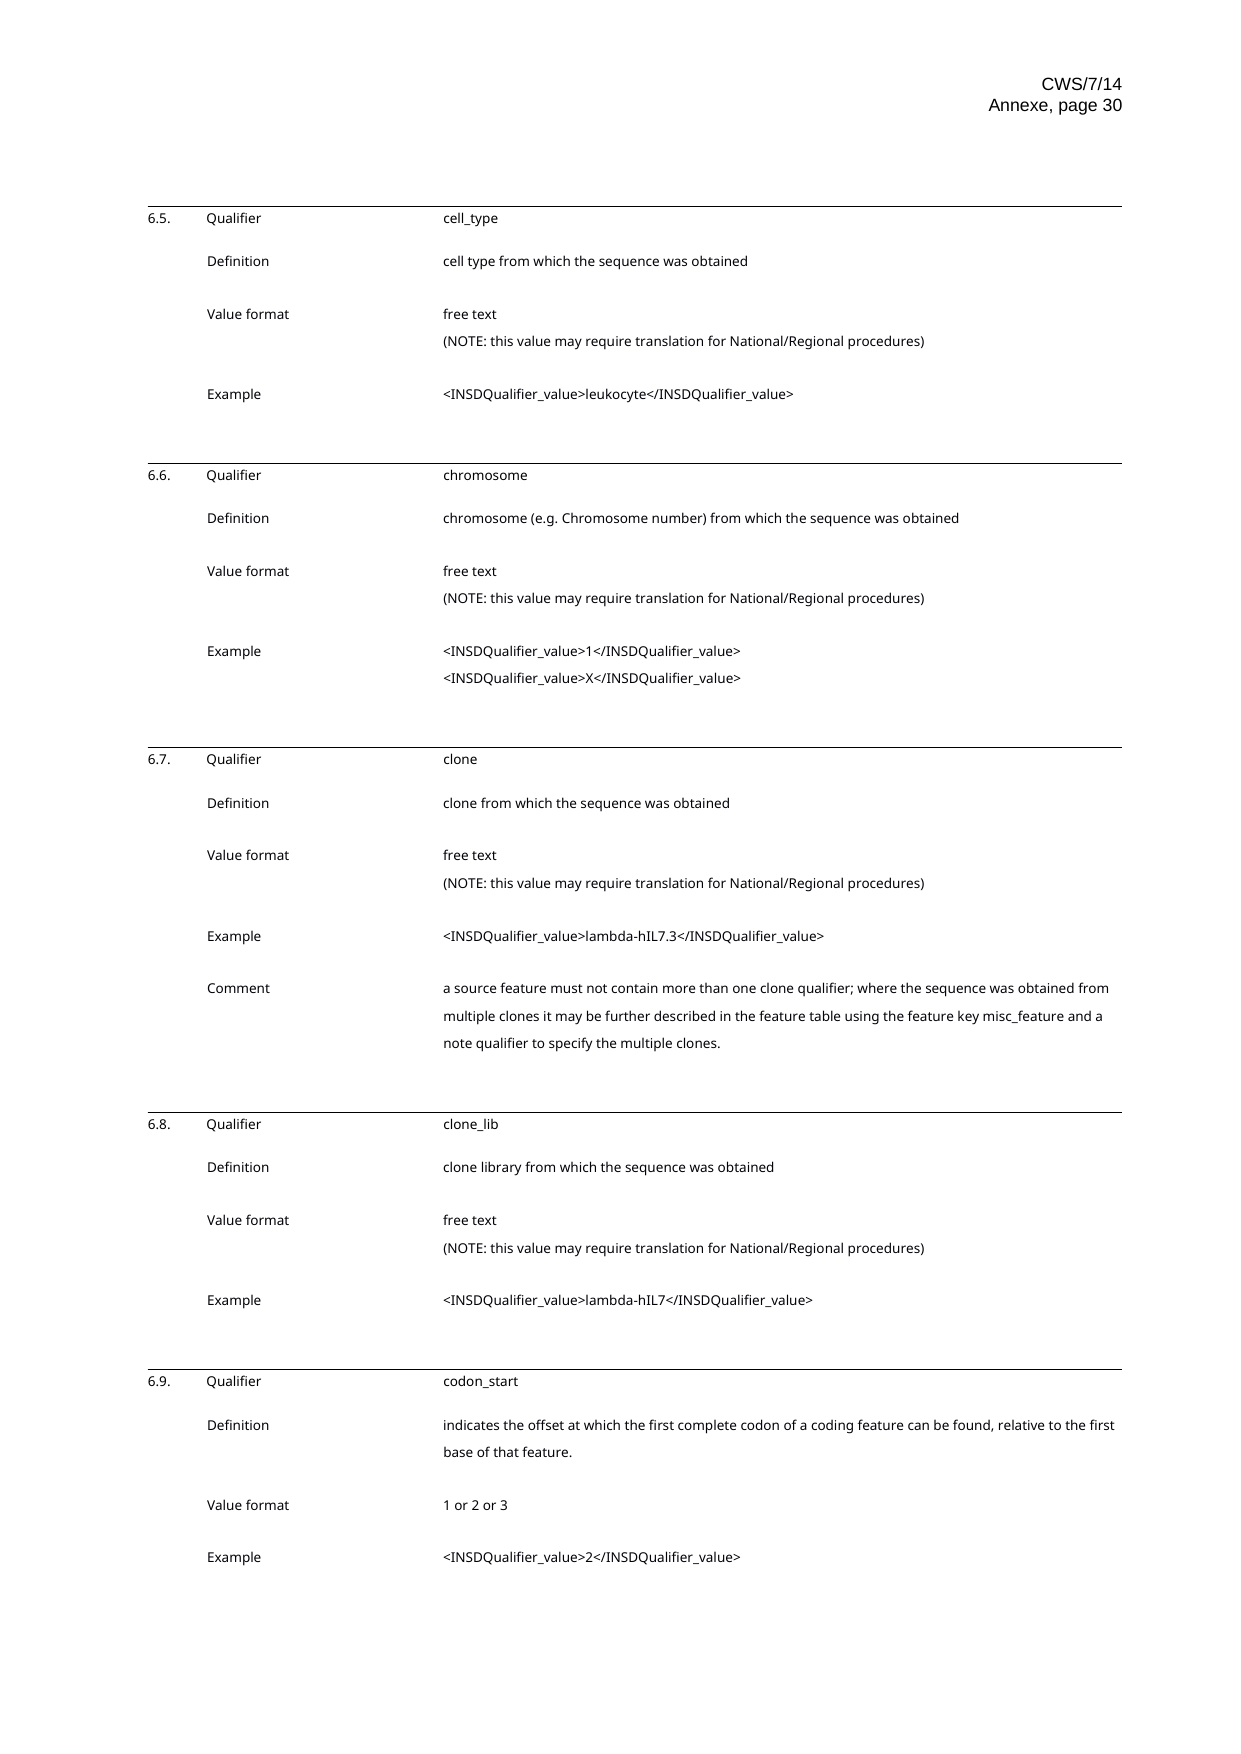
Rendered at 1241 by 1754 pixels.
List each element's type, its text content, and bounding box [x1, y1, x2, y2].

text Example <INSDQualifier_value>leukocyte</INSDQualifier_value> [207, 385, 1122, 403]
text Comment a source feature must not contain more than one clone qualifier; where the sequence was obtained from multiple clones it may be further described in the feature table using the feature key misc_feature and a note qualifier to specify the multiple clones. [207, 979, 1122, 1053]
text Definition indicates the offset at which the first complete codon of a coding feature can be found, relative to the first base of that feature. [207, 1415, 1122, 1461]
text Definition clone from which the sequence was obtained [207, 794, 1122, 812]
text Qualifier clone_lib [148, 1113, 1122, 1133]
text Example <INSDQualifier_value>lambda-hIL7</INSDQualifier_value> [207, 1291, 1122, 1310]
text <INSDQualifier_value>X</INSDQualifier_value> [443, 669, 1122, 688]
text Example <INSDQualifier_value>lambda-hIL7.3</INSDQualifier_value> [207, 926, 1122, 945]
text Qualifier cell_type [148, 207, 1122, 227]
text Example <INSDQualifier_value>2</INSDQualifier_value> [207, 1548, 1122, 1567]
text Qualifier clone [148, 748, 1122, 769]
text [207, 305, 1122, 351]
text Definition chromosome (e.g. Chromosome number) from which the sequence was obtained [207, 509, 1122, 527]
text Qualifier chromosome [148, 464, 1122, 484]
text Definition cell type from which the sequence was obtained [207, 252, 1122, 271]
text Value format free text (NOTE: this value may require translation for National/Regional procedures) [207, 562, 1122, 608]
text Value format 1 or 2 or 3 [207, 1496, 1122, 1514]
text Value format free text (NOTE: this value may require translation for National/Regional procedures) [207, 1211, 1122, 1257]
text Value format free text (NOTE: this value may require translation for National/Regional procedures) [207, 846, 1122, 892]
text Example <INSDQualifier_value>1</INSDQualifier_value> [207, 642, 1122, 660]
text Qualifier codon_start [148, 1370, 1122, 1390]
text Definition clone library from which the sequence was obtained [207, 1158, 1122, 1177]
